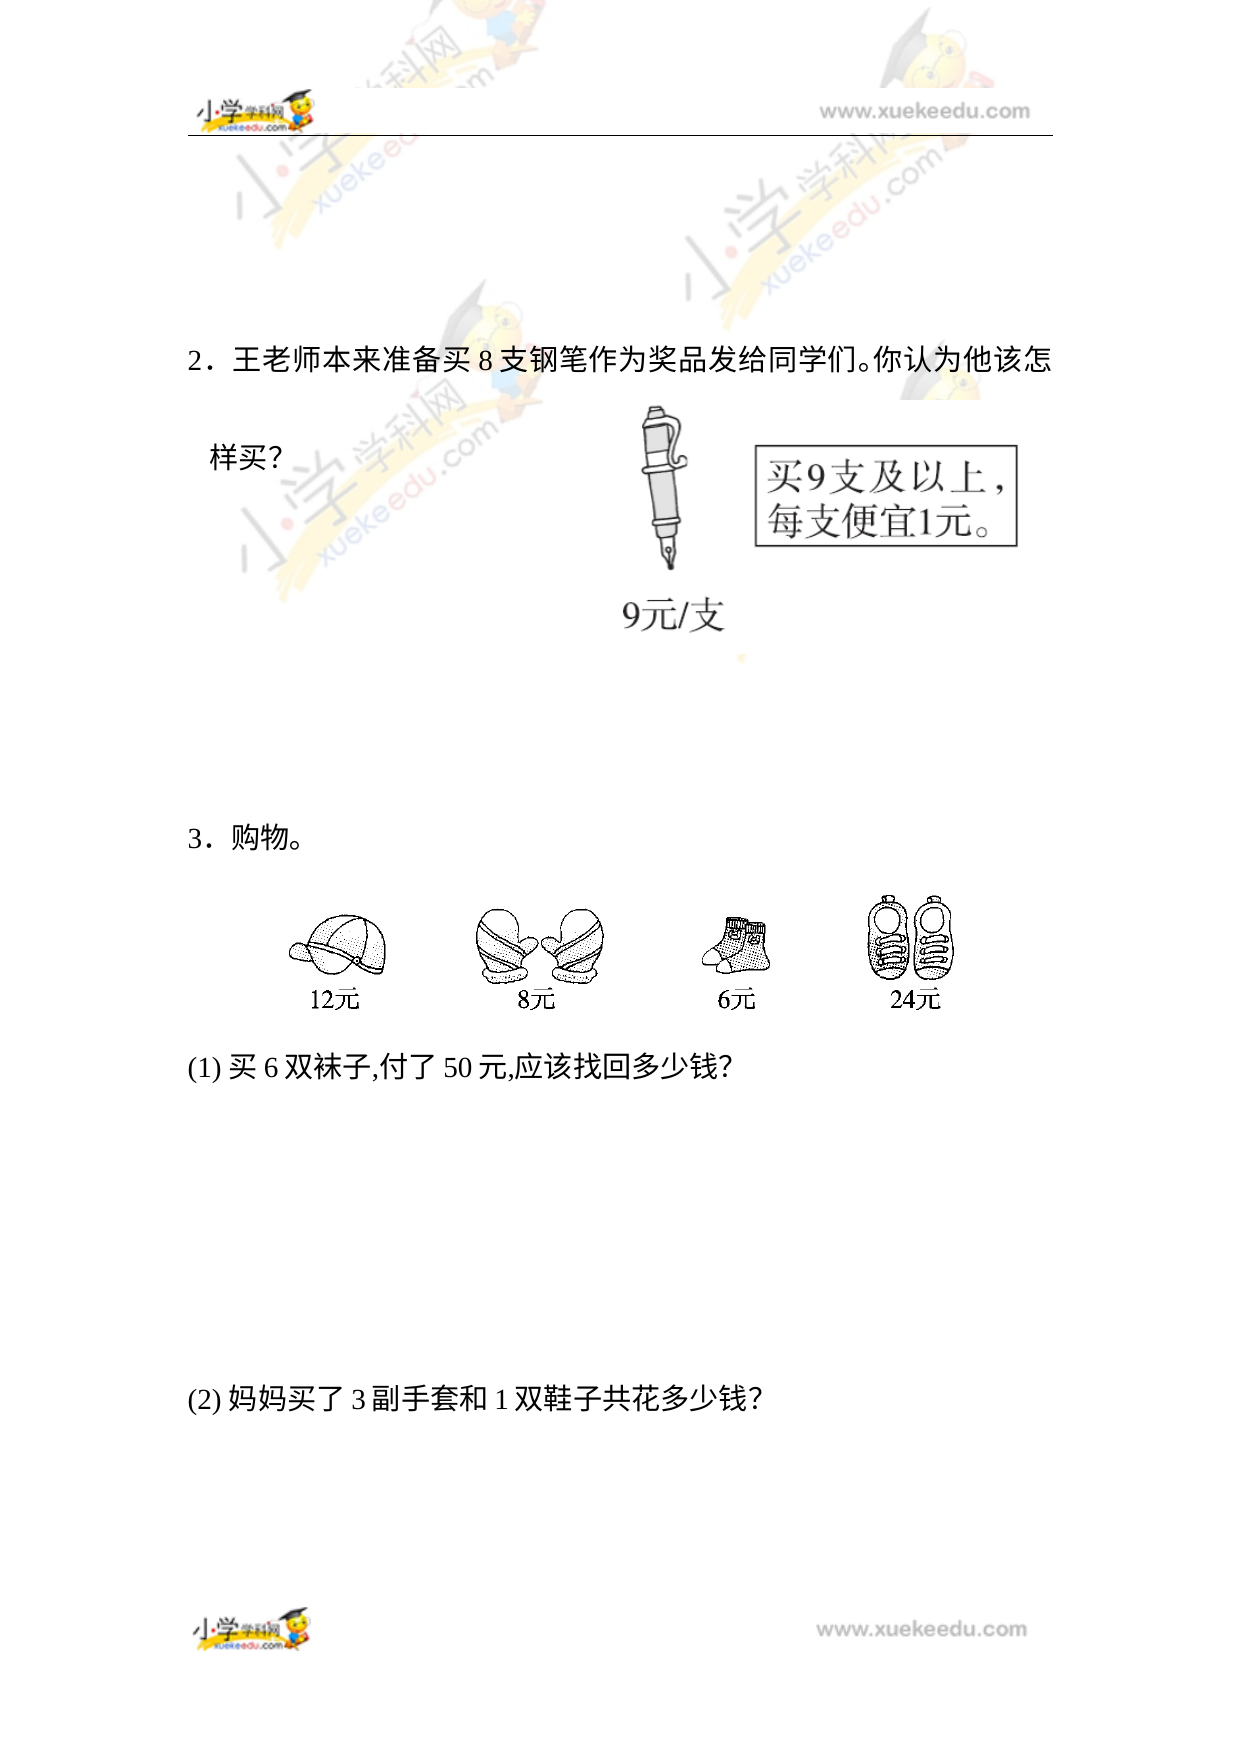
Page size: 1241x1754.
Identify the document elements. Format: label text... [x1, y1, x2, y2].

text (1) 买6双袜子,付了50元,应该找回多少钱？[来源:学科网] [187, 1032, 1053, 1097]
picture [285, 889, 955, 1015]
text 3．购物｡ [187, 804, 1053, 869]
text 2．王老师本来准备买8支钢笔作为奖品发给同学们｡你认为他该怎样买？ [187, 326, 1053, 488]
picture [187, 400, 1053, 695]
text (2) 妈妈买了3副手套和1双鞋子共花多少钱？ [187, 1364, 1053, 1429]
picture [187, 0, 1053, 326]
picture [187, 1606, 1046, 1651]
